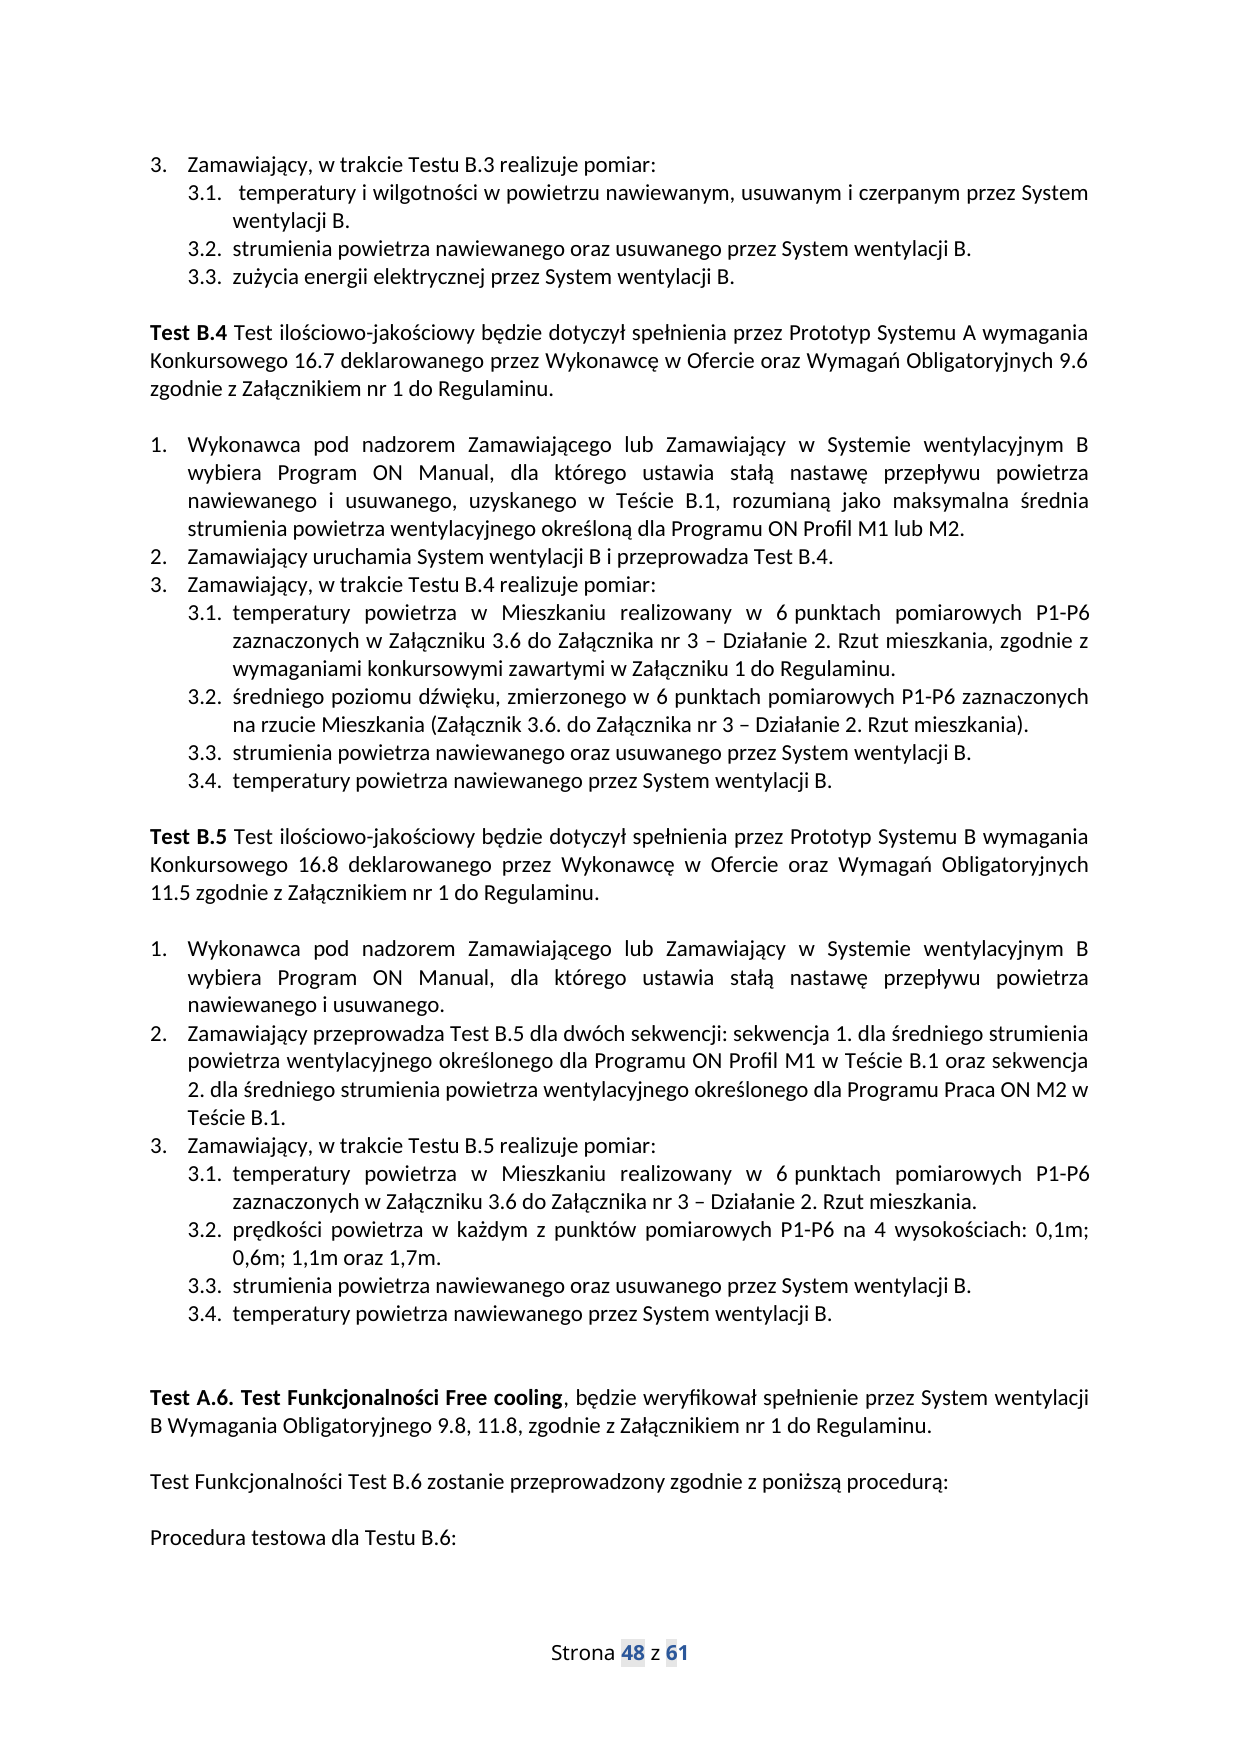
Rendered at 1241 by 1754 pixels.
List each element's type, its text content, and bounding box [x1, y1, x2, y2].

list temperatury i wilgotności w powietrzu nawiewanym, usuwanym i czerpanym przez System wentylacji B. [187, 178, 1090, 234]
list zużycia energii elektrycznej przez System wentylacji B. [187, 262, 1090, 290]
list temperatury powietrza nawiewanego przez System wentylacji B. [187, 1299, 1090, 1327]
list prędkości powietrza w każdym z punktów pomiarowych P1-P6 na 4 wysokościach: 0,1m; 0,6m; 1,1m oraz 1,7m. [187, 1215, 1090, 1271]
list Zamawiający przeprowadza Test B.5 dla dwóch sekwencji: sekwencja 1. dla średniego strumienia powietrza wentylacyjnego określonego dla Programu ON Profil M1 w Teście B.1 oraz sekwencja 2. dla średniego strumienia powietrza wentylacyjnego określonego dla Programu Praca ON M2 w Teście B.1. [150, 1019, 1090, 1131]
list strumienia powietrza nawiewanego oraz usuwanego przez System wentylacji B. [187, 738, 1090, 766]
list Zamawiający, w trakcie Testu B.5 realizuje pomiar: [150, 1131, 1090, 1159]
list temperatury powietrza nawiewanego przez System wentylacji B. [187, 766, 1090, 794]
text Test Funkcjonalności Test B.6 zostanie przeprowadzony zgodnie z poniższą procedurą: [150, 1467, 1090, 1495]
text Procedura testowa dla Testu B.6: [150, 1523, 1090, 1551]
list średniego poziomu dźwięku, zmierzonego w 6 punktach pomiarowych P1-P6 zaznaczonych na rzucie Mieszkania (Załącznik 3.6. do Załącznika nr 3 – Działanie 2. Rzut mieszkania). [187, 682, 1090, 738]
list Zamawiający, w trakcie Testu B.3 realizuje pomiar: [150, 150, 1090, 178]
list Wykonawca pod nadzorem Zamawiającego lub Zamawiający w Systemie wentylacyjnym B wybiera Program ON Manual, dla którego ustawia stałą nastawę przepływu powietrza nawiewanego i usuwanego. [150, 934, 1090, 1019]
list Wykonawca pod nadzorem Zamawiającego lub Zamawiający w Systemie wentylacyjnym B wybiera Program ON Manual, dla którego ustawia stałą nastawę przepływu powietrza nawiewanego i usuwanego, uzyskanego w Teście B.1, rozumianą jako maksymalna średnia strumienia powietrza wentylacyjnego określoną dla Programu ON Profil M1 lub M2. [150, 430, 1090, 542]
text Test A.6. Test Funkcjonalności Free cooling, będzie weryfikował spełnienie przez System wentylacji B Wymagania Obligatoryjnego 9.8, 11.8, zgodnie z Załącznikiem nr 1 do Regulaminu. [150, 1383, 1090, 1439]
list Zamawiający, w trakcie Testu B.4 realizuje pomiar: [150, 570, 1090, 598]
list temperatury powietrza w Mieszkaniu realizowany w 6 punktach pomiarowych P1-P6 zaznaczonych w Załączniku 3.6 do Załącznika nr 3 – Działanie 2. Rzut mieszkania, zgodnie z wymaganiami konkursowymi zawartymi w Załączniku 1 do Regulaminu. [187, 598, 1090, 682]
text Test B.5 Test ilościowo-jakościowy będzie dotyczył spełnienia przez Prototyp Systemu B wymagania Konkursowego 16.8 deklarowanego przez Wykonawcę w Ofercie oraz Wymagań Obligatoryjnych 11.5 zgodnie z Załącznikiem nr 1 do Regulaminu. [150, 822, 1090, 907]
list temperatury powietrza w Mieszkaniu realizowany w 6 punktach pomiarowych P1-P6 zaznaczonych w Załączniku 3.6 do Załącznika nr 3 – Działanie 2. Rzut mieszkania. [187, 1159, 1090, 1215]
list strumienia powietrza nawiewanego oraz usuwanego przez System wentylacji B. [187, 1271, 1090, 1299]
text Test B.4 Test ilościowo-jakościowy będzie dotyczył spełnienia przez Prototyp Systemu A wymagania Konkursowego 16.7 deklarowanego przez Wykonawcę w Ofercie oraz Wymagań Obligatoryjnych 9.6 zgodnie z Załącznikiem nr 1 do Regulaminu. [150, 318, 1090, 402]
list Zamawiający uruchamia System wentylacji B i przeprowadza Test B.4. [150, 542, 1090, 570]
list strumienia powietrza nawiewanego oraz usuwanego przez System wentylacji B. [187, 234, 1090, 262]
